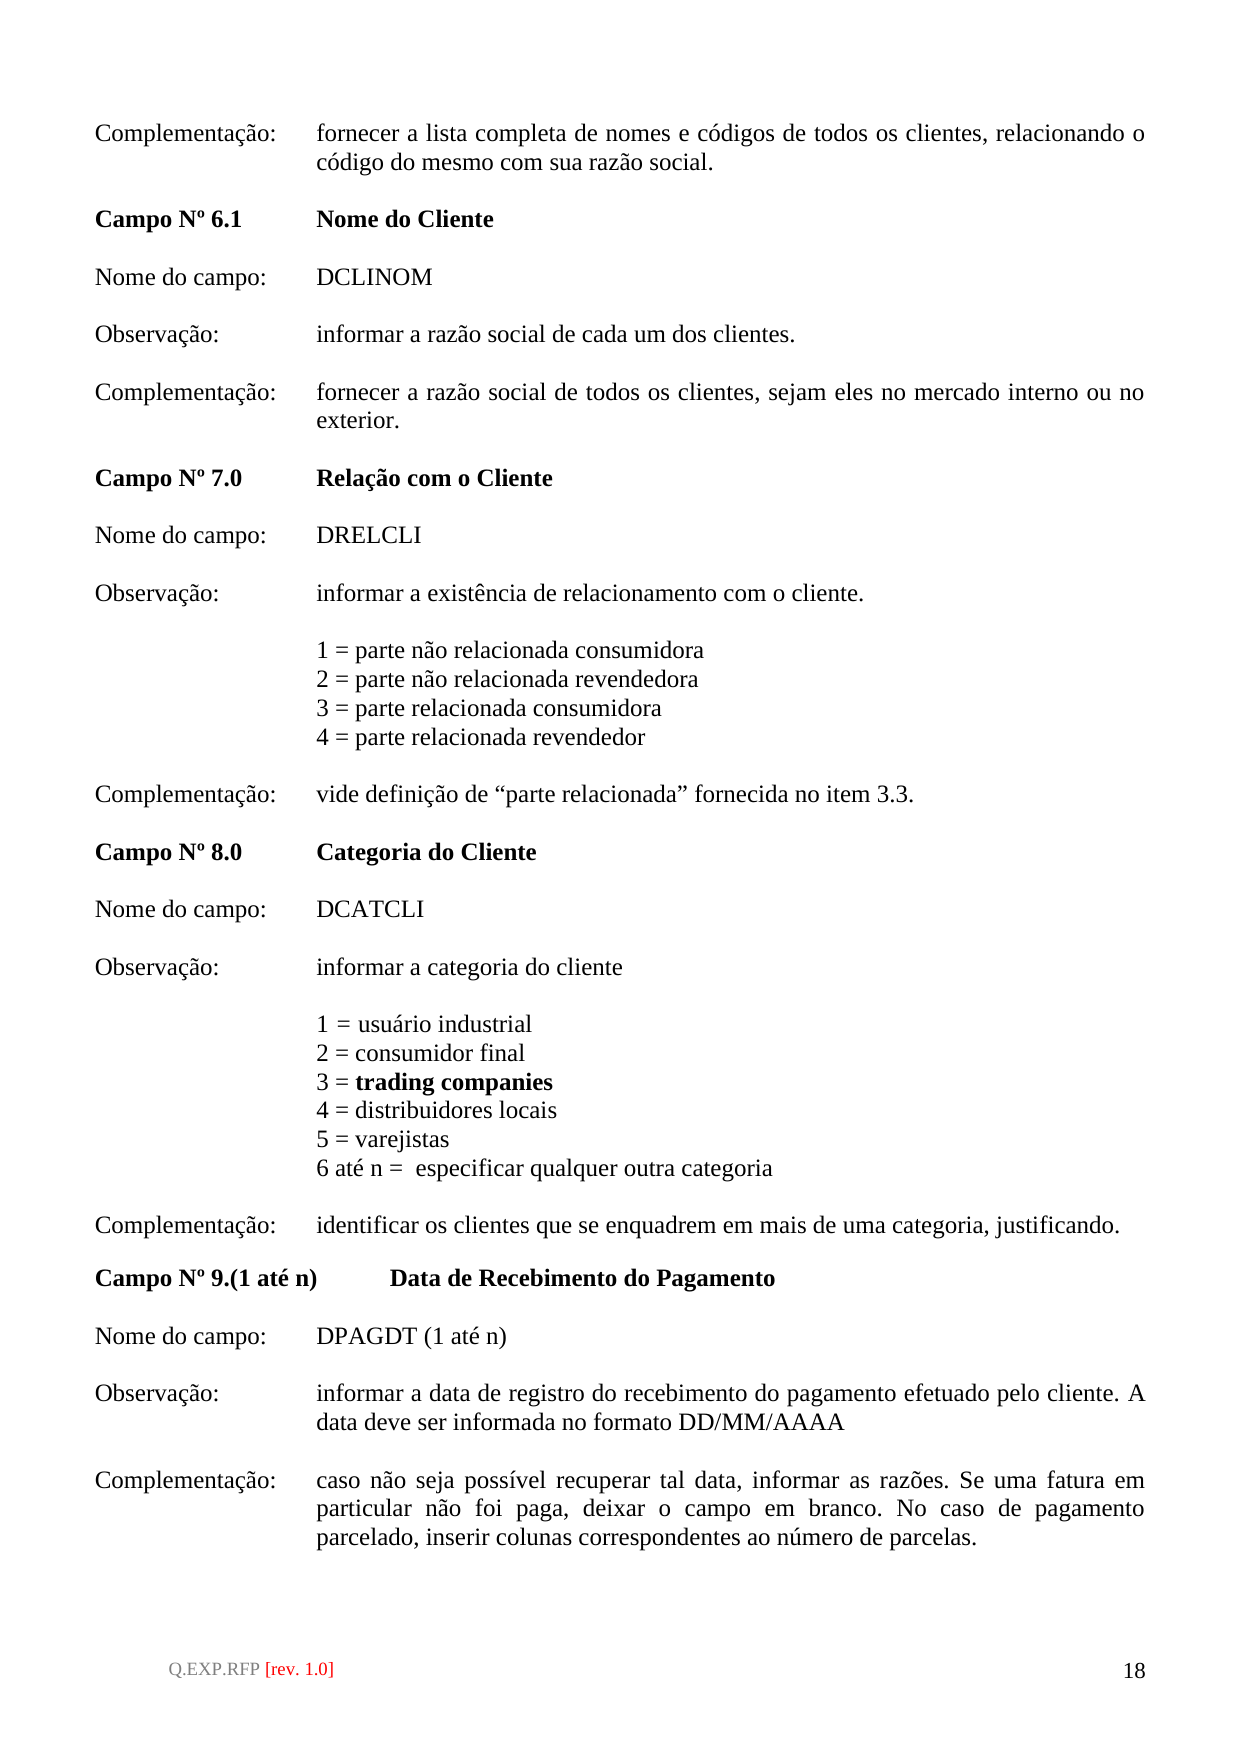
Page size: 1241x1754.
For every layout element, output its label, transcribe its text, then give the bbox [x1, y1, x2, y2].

text 2 = parte não relacionada revendedora [94, 664, 1146, 693]
text Nome do campo: DPAGDT (1 até n) [94, 1321, 1146, 1350]
text Campo Nº 7.0 Relação com o Cliente [94, 463, 1146, 492]
text Complementação: fornecer a lista completa de nomes e códigos de todos os clientes, relacionando o código do mesmo com sua razão social. [94, 118, 1146, 176]
text Observação: informar a data de registro do recebimento do pagamento efetuado pelo cliente. A data deve ser informada no formato DD/MM/AAAA [94, 1378, 1146, 1436]
text 3 = parte relacionada consumidora [94, 693, 1146, 722]
text 5 = varejistas [316, 1124, 1146, 1153]
text Campo Nº 6.1 Nome do Cliente [94, 204, 1146, 233]
text Complementação: fornecer a razão social de todos os clientes, sejam eles no mercado interno ou no exterior. [94, 377, 1146, 434]
text Observação: informar a razão social de cada um dos clientes. [94, 319, 1146, 348]
text Campo Nº 8.0 Categoria do Cliente [94, 837, 1146, 866]
text Observação: informar a categoria do cliente [94, 952, 1146, 981]
text 4 = parte relacionada revendedor [94, 722, 1146, 751]
text Complementação: identificar os clientes que se enquadrem em mais de uma categoria, justificando. [94, 1211, 1146, 1239]
text 1 = parte não relacionada consumidora [94, 636, 1146, 664]
text Campo Nº 9.(1 até n) Data de Recebimento do Pagamento [94, 1263, 1146, 1292]
text Nome do campo: DCLINOM [94, 262, 1146, 291]
text Observação: informar a existência de relacionamento com o cliente. [94, 578, 1146, 607]
text Complementação: vide definição de “parte relacionada” fornecida no item 3.3. [94, 779, 1146, 808]
text 6 até n = especificar qualquer outra categoria [94, 1153, 1146, 1182]
text 3 = trading companies [94, 1067, 1146, 1096]
text Nome do campo: DCATCLI [94, 894, 1146, 923]
text 2 = consumidor final [94, 1038, 1146, 1067]
text 4 = distribuidores locais [94, 1096, 1146, 1124]
text Nome do campo: DRELCLI [94, 521, 1146, 549]
text 1 = usuário industrial [94, 1009, 1146, 1038]
text Complementação: caso não seja possível recuperar tal data, informar as razões. Se uma fatura em particular não foi paga, deixar o campo em branco. No caso de pagamento parcelado, inserir colunas correspondentes ao número de parcelas. [94, 1465, 1146, 1551]
